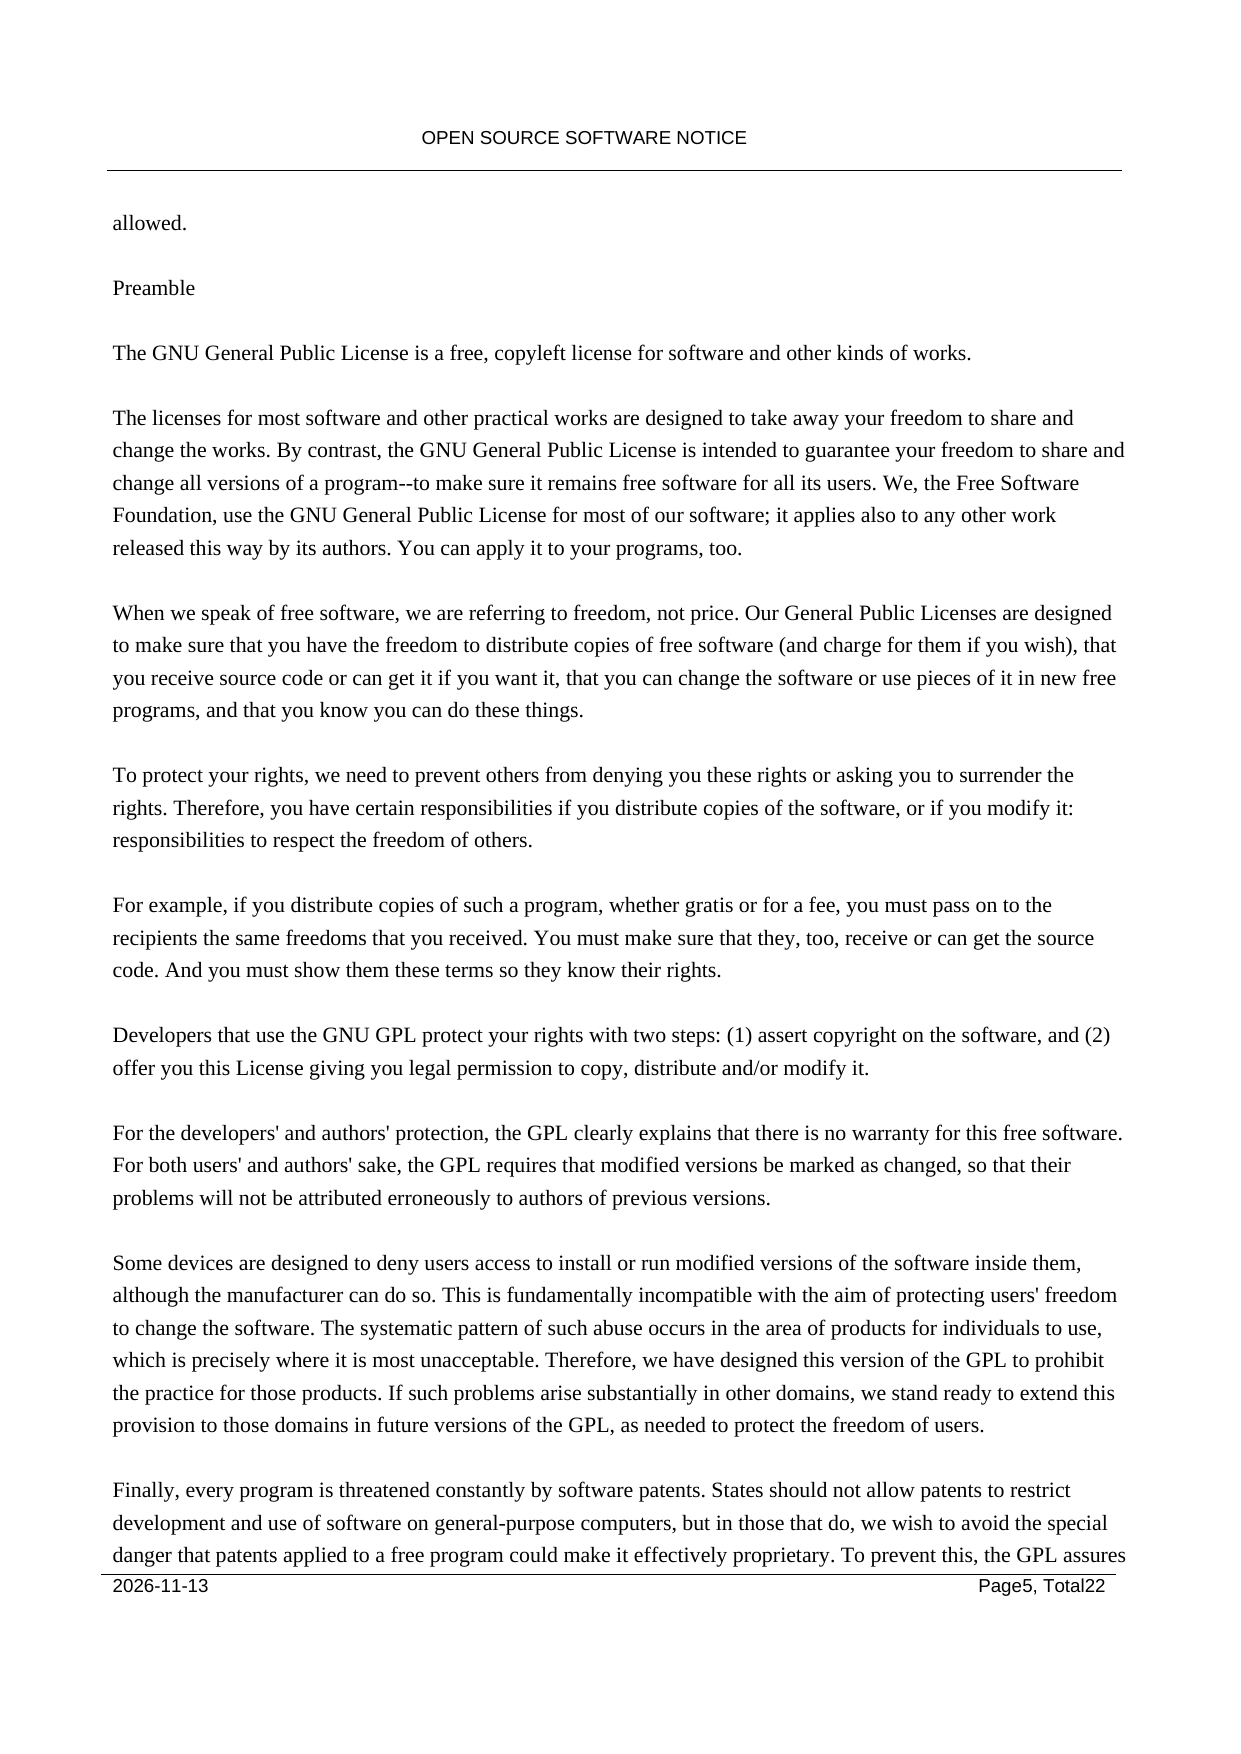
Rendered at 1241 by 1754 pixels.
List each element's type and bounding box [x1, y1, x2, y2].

text [112, 206, 1128, 1571]
